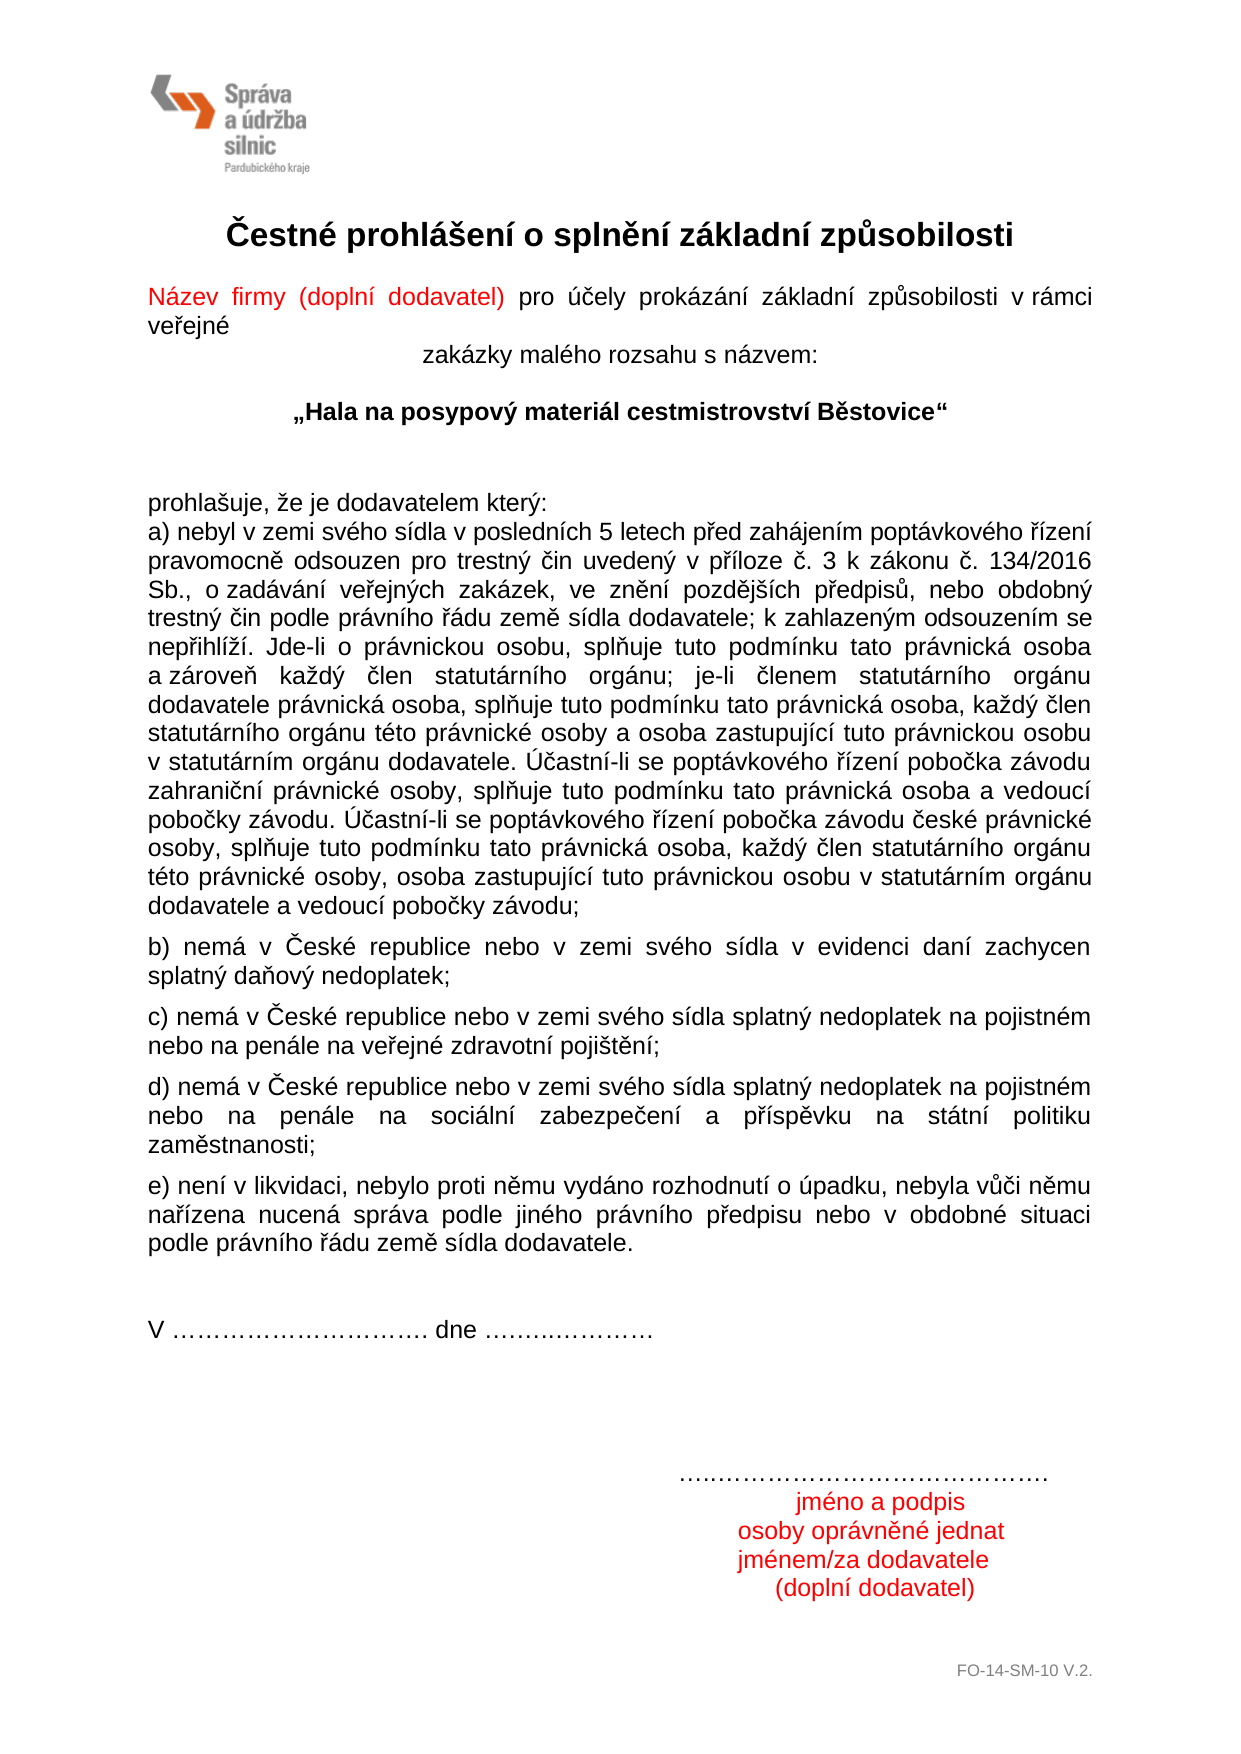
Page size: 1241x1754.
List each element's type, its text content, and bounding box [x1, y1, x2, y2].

text (doplní dodavatel) [590, 1573, 1093, 1602]
text Čestné prohlášení o splnění základní způsobilosti [148, 215, 1093, 254]
text b) nemá v České republice nebo v zemi svého sídla v evidenci daní zachycen splatný daňový nedoplatek; [148, 932, 1093, 990]
picture [147, 73, 314, 177]
text Název firmy (doplní dodavatel) pro účely prokázání základní způsobilosti v rámci veřejné [148, 282, 1093, 340]
text zakázky malého rozsahu s názvem: [148, 340, 1093, 369]
text „Hala na posypový materiál cestmistrovství Běstovice“ [148, 397, 1093, 426]
text e) není v likvidaci, nebylo proti němu vydáno rozhodnutí o úpadku, nebyla vůči němu nařízena nucená správa podle jiného právního předpisu nebo v obdobné situaci podle právního řádu země sídla dodavatele. [148, 1171, 1093, 1257]
text prohlašuje, že je dodavatelem který: [148, 488, 1093, 517]
text c) nemá v České republice nebo v zemi svého sídla splatný nedoplatek na pojistném nebo na penále na veřejné zdravotní pojištění; [148, 1002, 1093, 1060]
text osoby oprávněné jednat jménem/za dodavatele [738, 1516, 1093, 1573]
text …..…………………………………. [664, 1458, 1093, 1487]
text jméno a podpis [590, 1487, 1093, 1516]
text a) nebyl v zemi svého sídla v posledních 5 letech před zahájením poptávkového řízení pravomocně odsouzen pro trestný čin uvedený v příloze č. 3 k zákonu č. 134/2016 Sb., o zadávání veřejných zakázek, ve znění pozdějších předpisů, nebo obdobný trestný čin podle právního řádu země sídla dodavatele; k zahlazeným odsouzením se nepřihlíží. Jde-li o právnickou osobu, splňuje tuto podmínku tato právnická osoba a zároveň každý člen statutárního orgánu; je-li členem statutárního orgánu dodavatele právnická osoba, splňuje tuto podmínku tato právnická osoba, každý člen statutárního orgánu této právnické osoby a osoba zastupující tuto právnickou osobu v statutárním orgánu dodavatele. Účastní-li se poptávkového řízení pobočka závodu zahraniční právnické osoby, splňuje tuto podmínku tato právnická osoba a vedoucí pobočky závodu. Účastní-li se poptávkového řízení pobočka závodu české právnické osoby, splňuje tuto podmínku tato právnická osoba, každý člen statutárního orgánu této právnické osoby, osoba zastupující tuto právnickou osobu v statutárním orgánu dodavatele a vedoucí pobočky závodu; [148, 517, 1093, 920]
text V …………………………. dne ….…..………… [148, 1315, 1093, 1343]
text d) nemá v České republice nebo v zemi svého sídla splatný nedoplatek na pojistném nebo na penále na sociální zabezpečení a příspěvku na státní politiku zaměstnanosti; [148, 1072, 1093, 1158]
